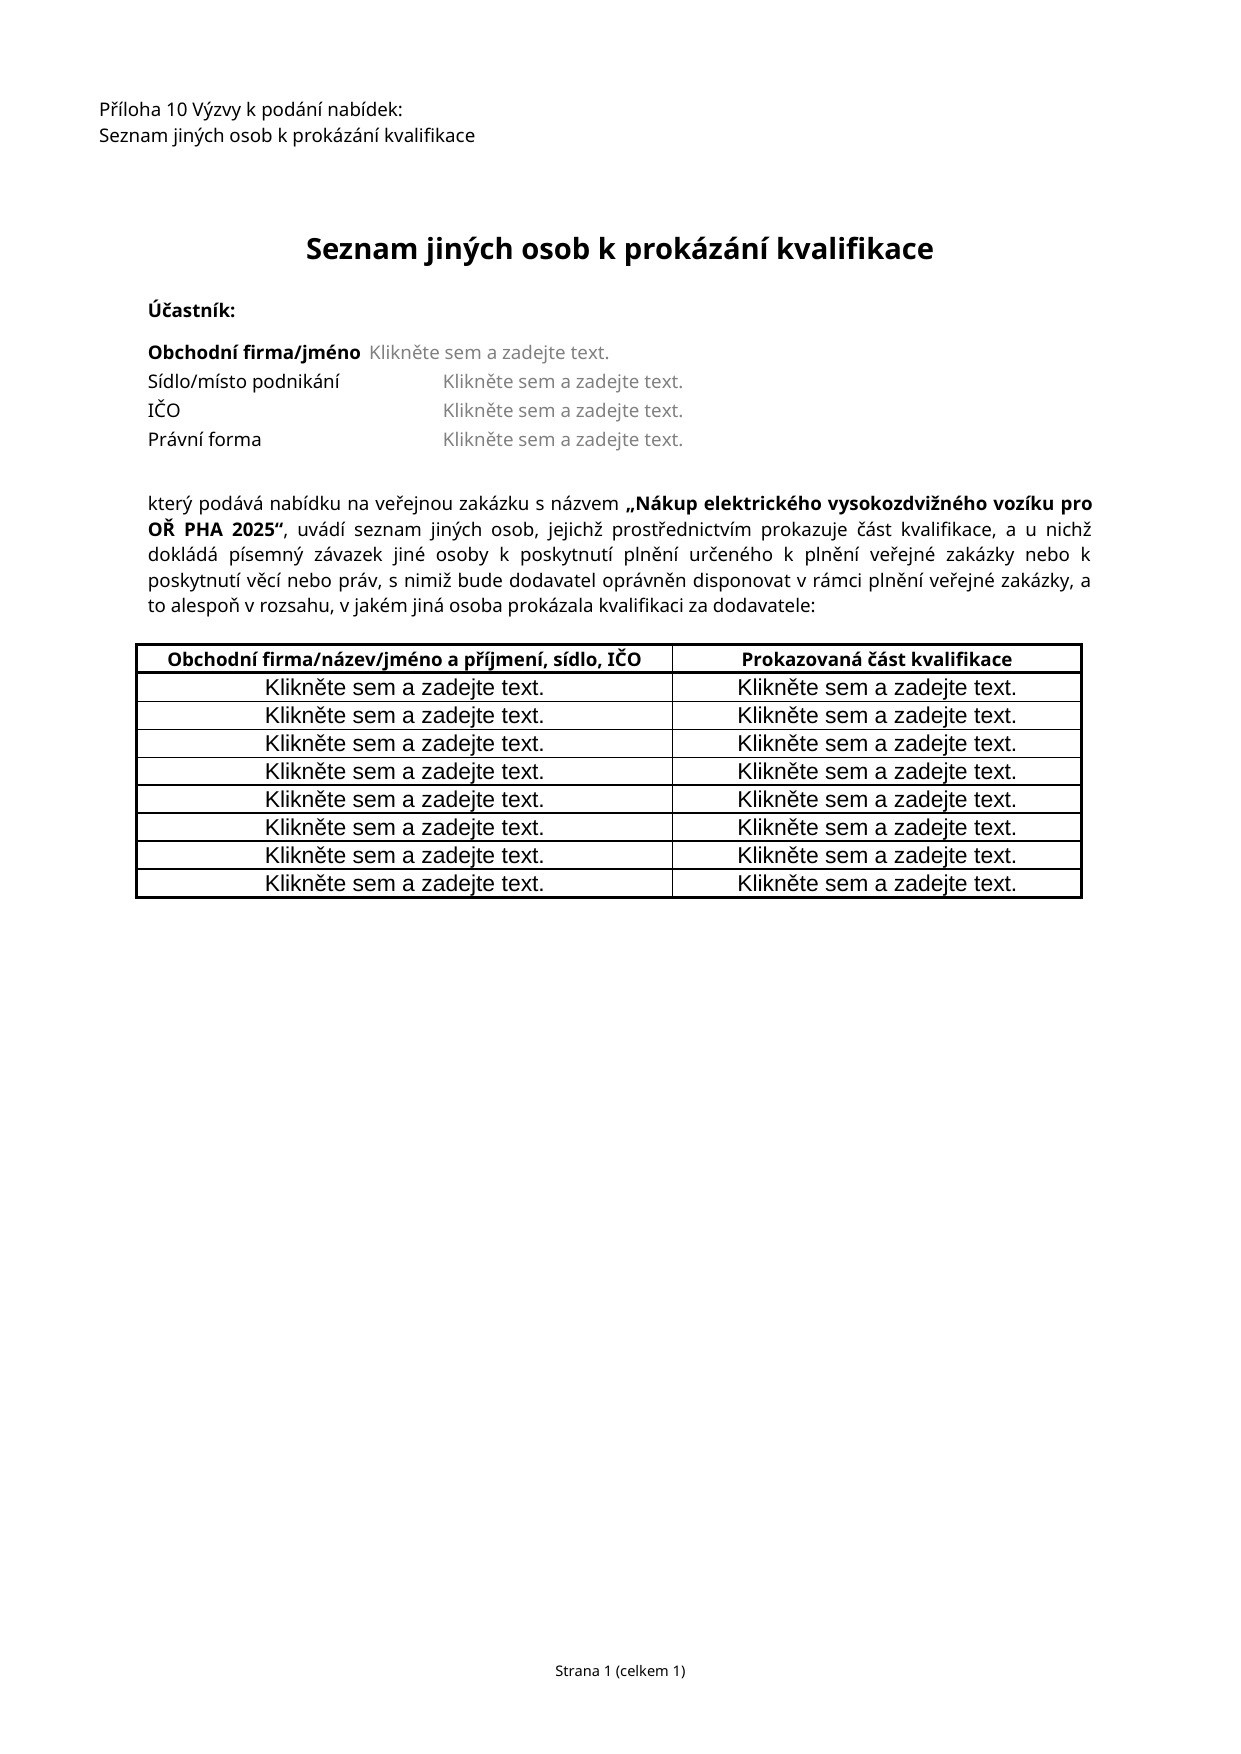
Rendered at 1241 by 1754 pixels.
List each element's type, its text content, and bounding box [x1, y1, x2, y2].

table_header Prokazovaná část kvalifikace [673, 646, 1080, 671]
title Seznam jiných osob k prokázání kvalifikace [148, 228, 1093, 268]
text Účastník: [148, 293, 1093, 324]
text Sídlo/místo podnikání [148, 365, 1093, 394]
text IČO [148, 394, 1093, 423]
text který podává nabídku na veřejnou zakázku s názvem „Nákup elektrického vysokozdvižného vozíku pro OŘ PHA 2025“, uvádí seznam jiných osob, jejichž prostřednictvím prokazuje část kvalifikace, a u nichž dokládá písemný závazek jiné osoby k poskytnutí plnění určeného k plnění veřejné zakázky nebo k poskytnutí věcí nebo práv, s nimiž bude dodavatel oprávněn disponovat v rámci plnění veřejné zakázky, a to alespoň v rozsahu, v jakém jiná osoba prokázala kvalifikaci za dodavatele: [148, 490, 1093, 618]
text Právní forma [148, 423, 1093, 452]
table_header Obchodní firma/název/jméno a příjmení, sídlo, IČO [138, 646, 672, 671]
text Obchodní firma/jméno [148, 336, 1093, 365]
